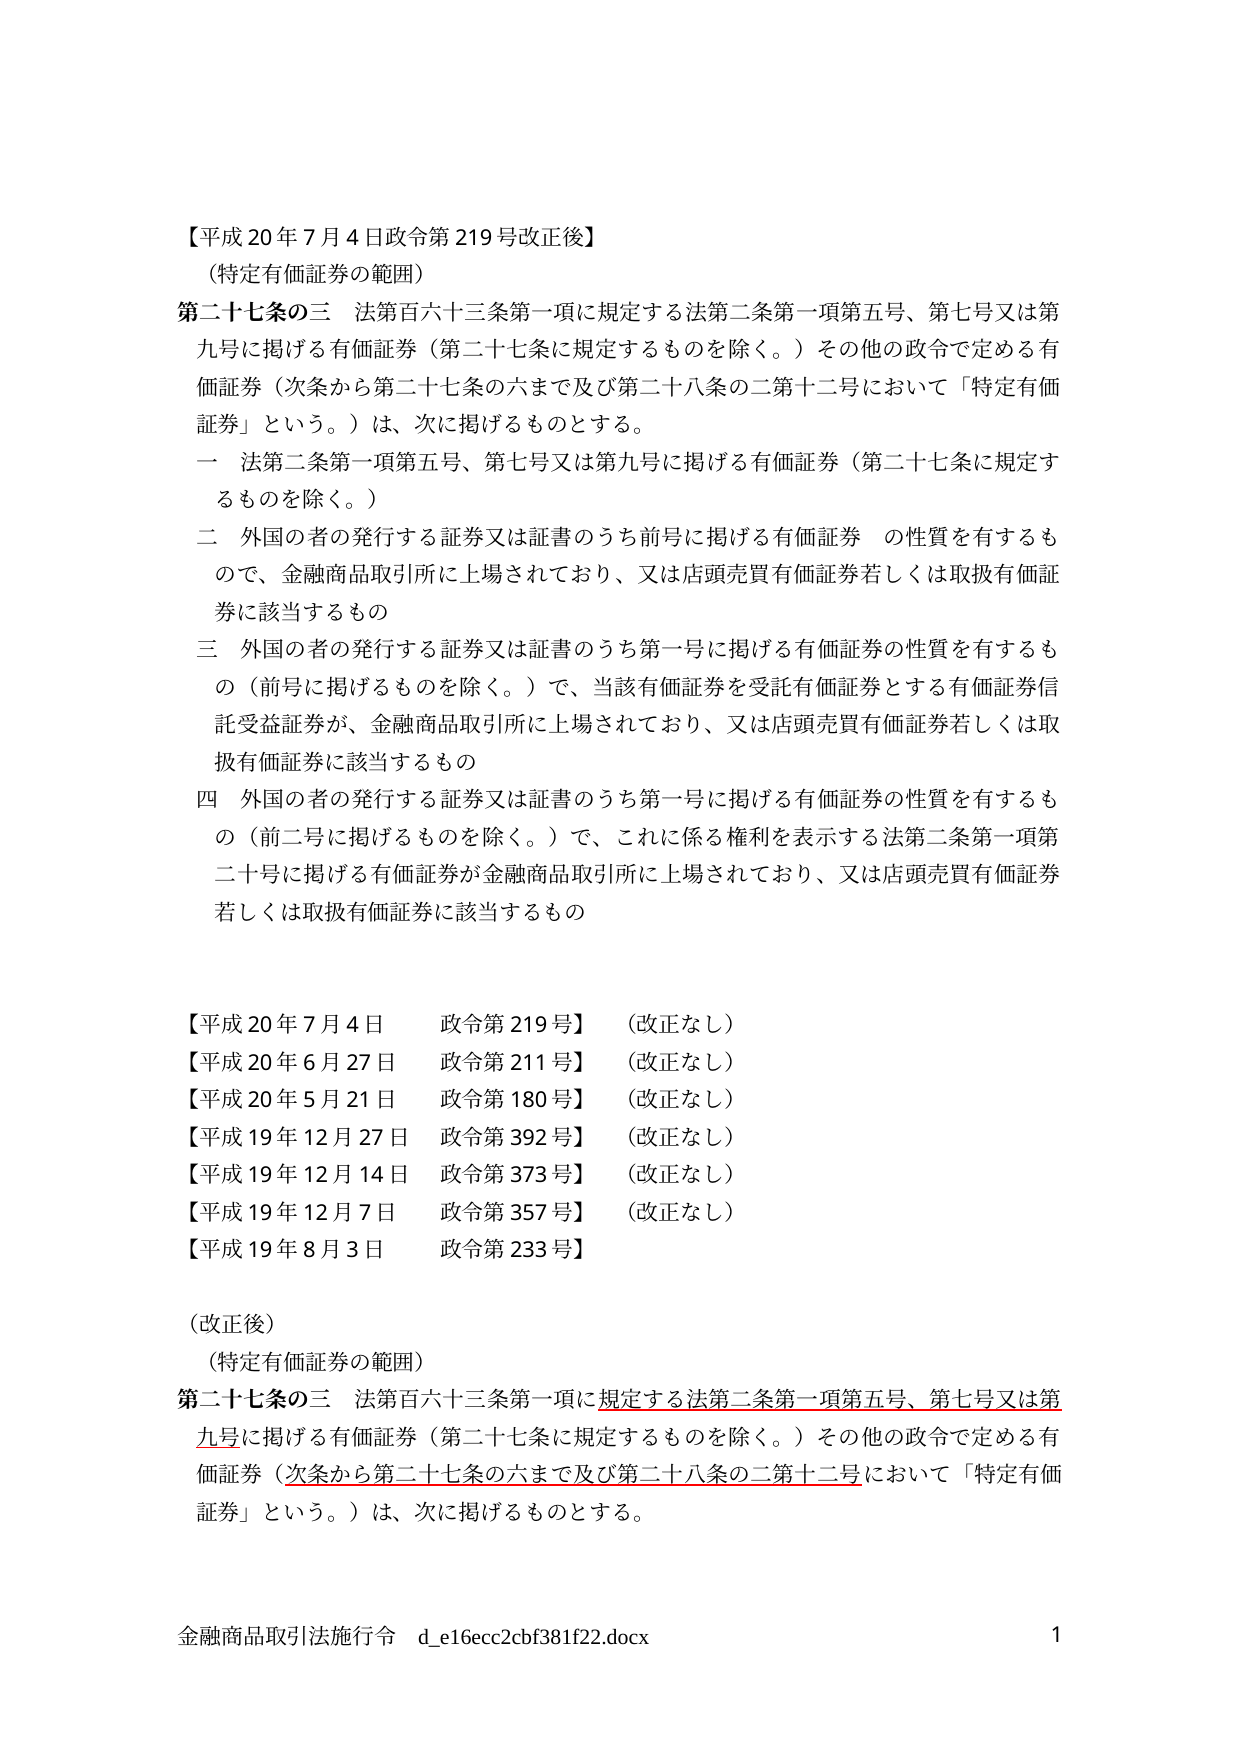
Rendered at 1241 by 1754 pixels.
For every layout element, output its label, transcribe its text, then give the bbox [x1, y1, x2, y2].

text 【平成19年8月3日 政令第233号】 [177, 1229, 1063, 1267]
text 【平成20年7月4日政令第219号改正後】 [177, 217, 1063, 254]
text （特定有価証券の範囲） [196, 254, 1063, 292]
text 【平成19年12月14日 政令第373号】 （改正なし） [177, 1154, 1063, 1192]
text （改正後） [177, 1304, 1063, 1342]
text 【平成20年6月27日 政令第211号】 （改正なし） [177, 1042, 1063, 1079]
text 四 外国の者の発行する証券又は証書のうち第一号に掲げる有価証券の性質を有するもの（前二号に掲げるものを除く。）で、これに係る権利を表示する法第二条第一項第二十号に掲げる有価証券が金融商品取引所に上場されており、又は店頭売買有価証券若しくは取扱有価証券に該当するもの [196, 779, 1063, 929]
text 【平成19年12月27日 政令第392号】 （改正なし） [177, 1117, 1063, 1154]
text 二 外国の者の発行する証券又は証書のうち前号に掲げる有価証券 の性質を有するもので、金融商品取引所に上場されており、又は店頭売買有価証券若しくは取扱有価証券に該当するもの [196, 517, 1063, 629]
text 一 法第二条第一項第五号、第七号又は第九号に掲げる有価証券（第二十七条に規定するものを除く。） [196, 442, 1063, 517]
text 【平成19年12月7日 政令第357号】 （改正なし） [177, 1192, 1063, 1229]
text 第二十七条の三 法第百六十三条第一項に規定する法第二条第一項第五号、第七号又は第九号に掲げる有価証券（第二十七条に規定するものを除く。）その他の政令で定める有価証券（次条から第二十七条の六まで及び第二十八条の二第十二号において「特定有価証券」という。）は、次に掲げるものとする。 [177, 292, 1063, 442]
text 【平成20年7月4日 政令第219号】 （改正なし） [177, 1004, 1063, 1042]
text 【平成20年5月21日 政令第180号】 （改正なし） [177, 1079, 1063, 1117]
text 三 外国の者の発行する証券又は証書のうち第一号に掲げる有価証券の性質を有するもの（前号に掲げるものを除く。）で、当該有価証券を受託有価証券とする有価証券信託受益証券が、金融商品取引所に上場されており、又は店頭売買有価証券若しくは取扱有価証券に該当するもの [196, 629, 1063, 779]
text （特定有価証券の範囲） [196, 1342, 1063, 1379]
text 第二十七条の三 法第百六十三条第一項に規定する法第二条第一項第五号、第七号又は第九号に掲げる有価証券（第二十七条に規定するものを除く。）その他の政令で定める有価証券（次条から第二十七条の六まで及び第二十八条の二第十二号において「特定有価証券」という。）は、次に掲げるものとする。 [177, 1379, 1063, 1529]
